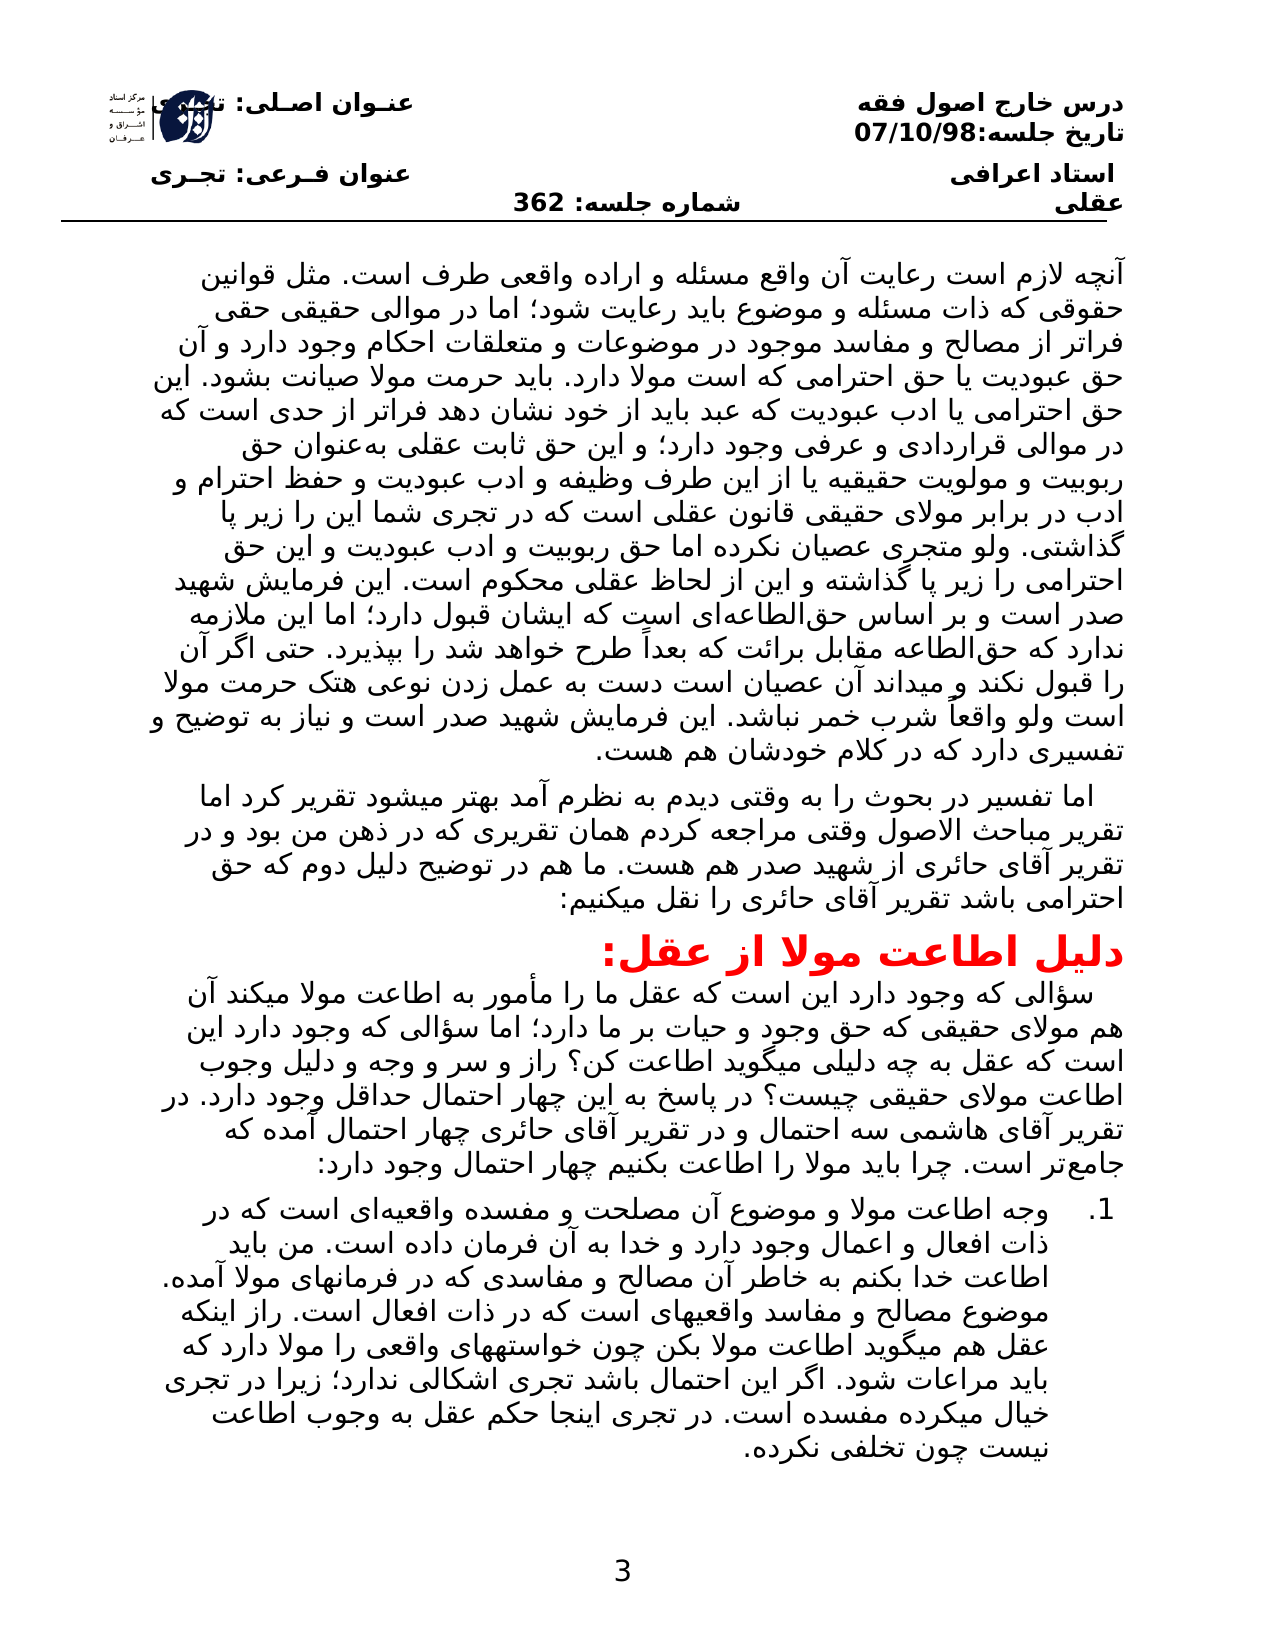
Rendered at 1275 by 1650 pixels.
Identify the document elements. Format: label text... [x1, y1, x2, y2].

picture [102, 86, 215, 146]
subtitle دلیل اطاعت مولا از عقل: [150, 928, 1125, 976]
text اما تفسیر در بحوث را به وقتی دیدم به نظرم آمد بهتر میشود تقریر کرد اما تقریر مباحث الاصول وقتی مراجعه کردم همان تقریری که در ذهن من بود و در تقریر آقای حائری از شهید صدر هم هست. ما هم در توضیح دلیل دوم که حق احترامی باشد تقریر آقای حائری را نقل میکنیم: [150, 779, 1125, 915]
text سؤالی که وجود دارد این است که عقل ما را مأمور به اطاعت مولا میکند آن هم مولای حقیقی که حق وجود و حیات بر ما دارد؛ اما سؤالی که وجود دارد این است که عقل به چه دلیلی میگوید اطاعت کن؟ راز و سر و وجه و دلیل وجوب اطاعت مولای حقیقی چیست؟ در پاسخ به این چهار احتمال حداقل وجود دارد. در تقریر آقای هاشمی سه احتمال و در تقریر آقای حائری چهار احتمال آمده که جامع‌تر است. چرا باید مولا را اطاعت بکنیم چهار احتمال وجود دارد: [150, 976, 1125, 1180]
list وجه اطاعت مولا و موضوع آن مصلحت و مفسده واقعیه‌ای است که در ذات افعال و اعمال وجود دارد و خدا به آن فرمان داده است. من باید اطاعت خدا بکنم به خاطر آن مصالح و مفاسدی که در فرمانهای مولا آمده. موضوع مصالح و مفاسد واقعیهای است که در ذات افعال است. راز اینکه عقل هم میگوید اطاعت مولا بکن چون خواستههای واقعی را مولا دارد که باید مراعات شود. اگر این احتمال باشد تجری اشکالی ندارد؛ زیرا در تجری خیال میکرده مفسده است. در تجری اینجا حکم عقل به وجوب اطاعت نیست چون تخلفی نکرده. [150, 1192, 1087, 1464]
